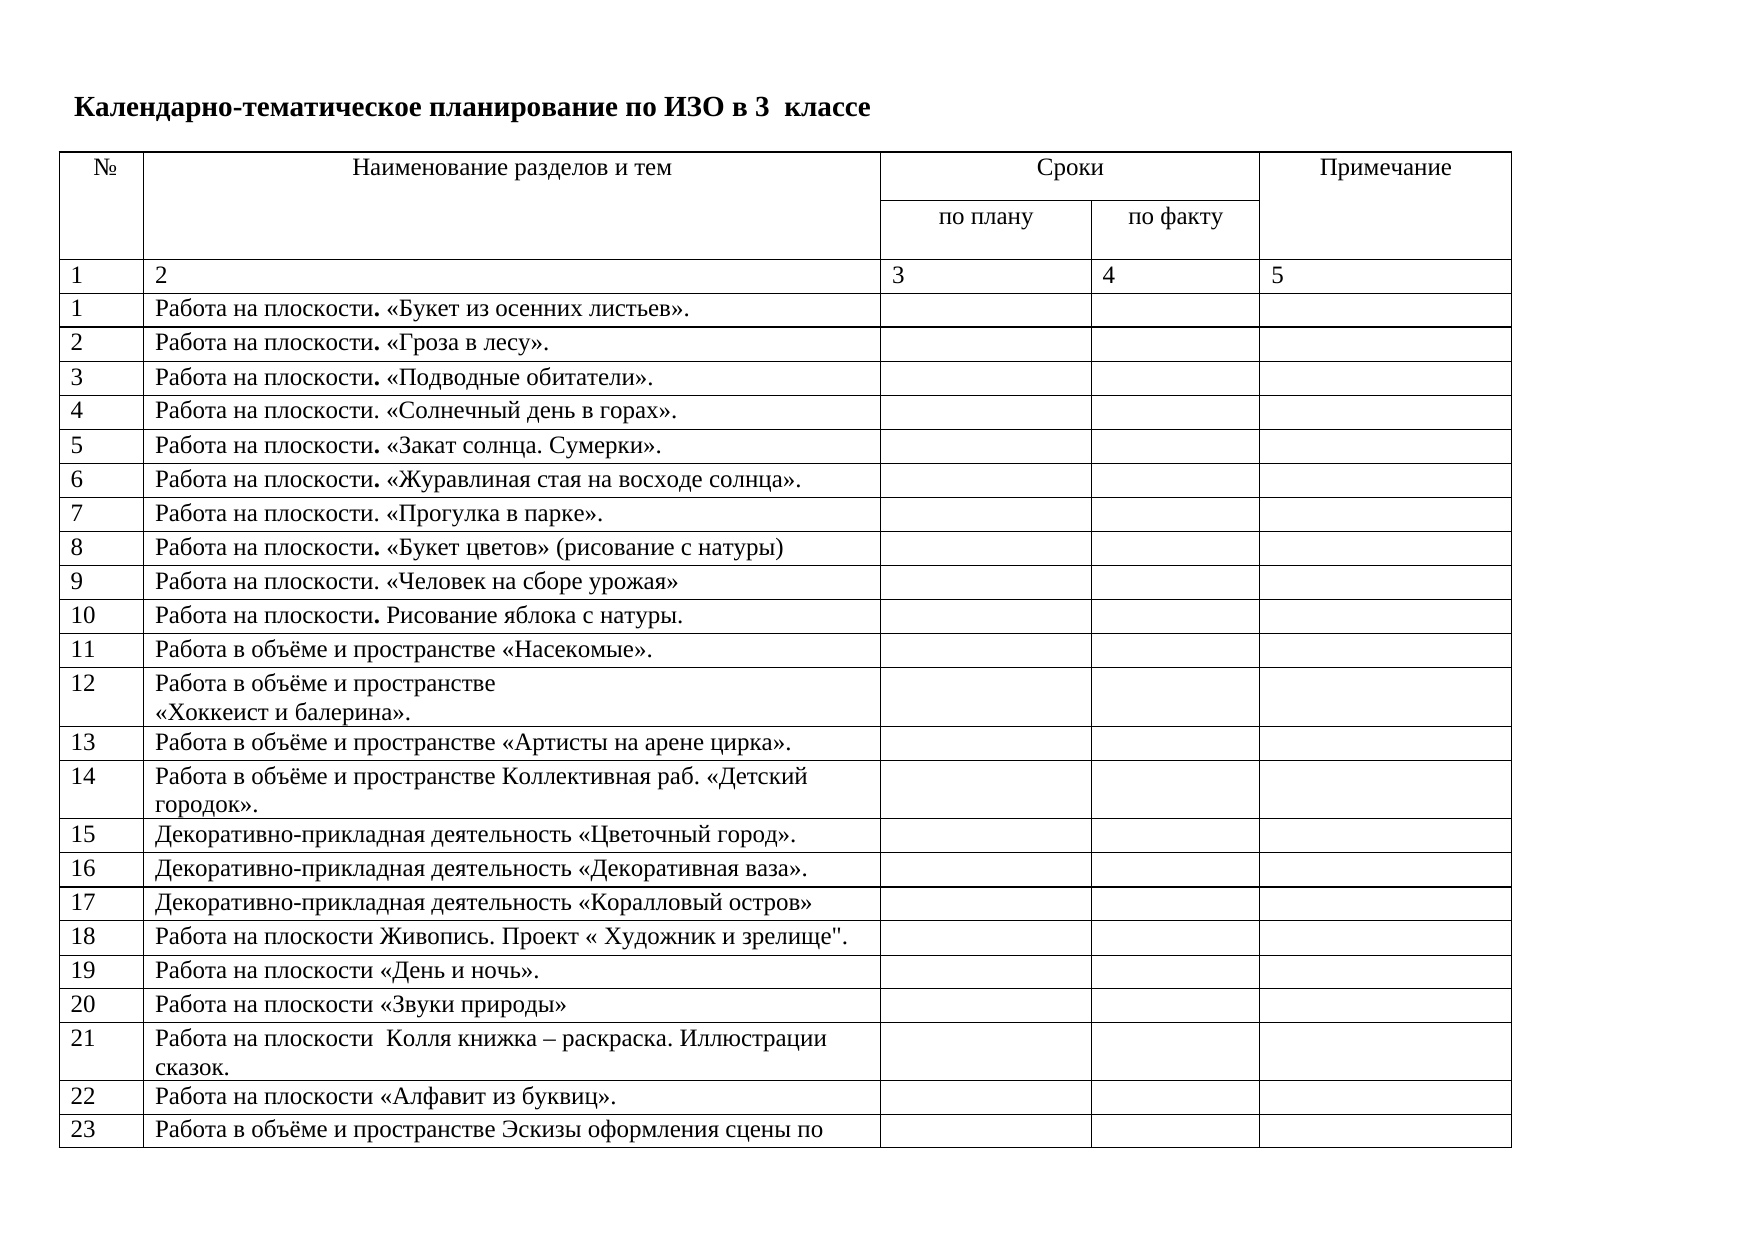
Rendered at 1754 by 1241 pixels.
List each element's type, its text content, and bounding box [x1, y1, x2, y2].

table_cell 11 [60, 634, 143, 667]
table_cell Работа на плоскости «День и ночь». [144, 956, 880, 988]
table_cell [1260, 430, 1511, 463]
table_cell [1260, 498, 1511, 531]
table_header Наименование разделов и тем [144, 153, 880, 259]
table_cell Работа в объёме и пространстве «Артисты на арене цирка». [144, 727, 880, 760]
table_cell [1260, 853, 1511, 886]
table_cell [881, 888, 1091, 920]
table_cell [1260, 1081, 1511, 1113]
table_cell Работа на плоскости. «Журавлиная стая на восходе солнца». [144, 464, 880, 497]
table_cell Декоративно-прикладная деятельность «Декоративная ваза». [144, 853, 880, 886]
table_cell [881, 853, 1091, 886]
table_cell 10 [60, 600, 143, 633]
table_cell [1092, 1023, 1259, 1080]
table_cell [881, 294, 1091, 326]
table_cell Декоративно-прикладная деятельность «Коралловый остров» [144, 888, 880, 920]
table_cell [1260, 989, 1511, 1022]
table_cell [881, 1023, 1091, 1080]
table_cell [881, 819, 1091, 852]
table_cell 3 [881, 260, 1091, 292]
table_cell [1260, 396, 1511, 429]
table_header Сроки [881, 153, 1259, 200]
table_cell 15 [60, 819, 143, 852]
table_cell [881, 634, 1091, 667]
table_cell 22 [60, 1081, 143, 1113]
table_cell [881, 989, 1091, 1022]
table_cell [1092, 362, 1259, 394]
table_cell Работа в объёме и пространстве «Насекомые». [144, 634, 880, 667]
table_cell Работа на плоскости. «Гроза в лесу». [144, 328, 880, 361]
table_cell Работа на плоскости «Алфавит из буквиц». [144, 1081, 880, 1113]
table_cell [881, 430, 1091, 463]
table_cell [1260, 888, 1511, 920]
table_cell 5 [60, 430, 143, 463]
table_cell [1092, 328, 1259, 361]
table_cell [1092, 634, 1259, 667]
table_cell [1260, 634, 1511, 667]
table_cell 19 [60, 956, 143, 988]
table_cell [1092, 1081, 1259, 1113]
table_cell 18 [60, 921, 143, 954]
table_cell 2 [144, 260, 880, 292]
table_cell [1260, 464, 1511, 497]
table_cell [1260, 1115, 1511, 1147]
table_cell Работа в объёме и пространстве «Хоккеист и балерина». [144, 668, 880, 726]
table_cell 17 [60, 888, 143, 920]
table_cell [1092, 498, 1259, 531]
table_cell [1092, 430, 1259, 463]
table_cell Работа на плоскости. «Солнечный день в горах». [144, 396, 880, 429]
table_cell 1 [60, 294, 143, 326]
table_cell [1092, 761, 1259, 818]
table_cell [1260, 600, 1511, 633]
table_cell [881, 921, 1091, 954]
table_cell [1260, 921, 1511, 954]
table_cell [1092, 464, 1259, 497]
table_cell [1260, 532, 1511, 565]
table_cell [1092, 566, 1259, 599]
table_cell [881, 1115, 1091, 1147]
table_cell 14 [60, 761, 143, 818]
table_cell 12 [60, 668, 143, 726]
table_cell Декоративно-прикладная деятельность «Цветочный город». [144, 819, 880, 852]
text Календарно-тематическое планирование по ИЗО в 3 классе [74, 89, 1636, 122]
table_cell Работа на плоскости Колля книжка – раскраска. Иллюстрации сказок. [144, 1023, 880, 1080]
table_cell по факту [1092, 201, 1259, 259]
table_cell Работа на плоскости. «Подводные обитатели». [144, 362, 880, 394]
table_cell [1092, 396, 1259, 429]
table_cell [881, 600, 1091, 633]
table_cell [1092, 727, 1259, 760]
table_cell [881, 396, 1091, 429]
table_cell [1092, 819, 1259, 852]
table_cell 9 [60, 566, 143, 599]
table_cell [1092, 989, 1259, 1022]
table_cell Работа на плоскости «Звуки природы» [144, 989, 880, 1022]
table_cell [1092, 532, 1259, 565]
table_cell 8 [60, 532, 143, 565]
table_cell [881, 532, 1091, 565]
table_cell [1260, 956, 1511, 988]
table_cell [1092, 921, 1259, 954]
table_cell 5 [1260, 260, 1511, 292]
table_cell по плану [881, 201, 1091, 259]
table_cell Работа на плоскости. Рисование яблока с натуры. [144, 600, 880, 633]
table_cell [881, 668, 1091, 726]
table_cell [1092, 294, 1259, 326]
table_cell [881, 328, 1091, 361]
table_cell Работа на плоскости. «Букет цветов» (рисование с натуры) [144, 532, 880, 565]
table_cell 1 [60, 260, 143, 292]
table_cell [1260, 1023, 1511, 1080]
table_cell [1092, 1115, 1259, 1147]
table_cell [881, 956, 1091, 988]
table_cell 4 [60, 396, 143, 429]
table_cell [881, 727, 1091, 760]
table_cell [1260, 362, 1511, 394]
table_cell 6 [60, 464, 143, 497]
table_cell Работа на плоскости Живопись. Проект « Художник и зрелище". [144, 921, 880, 954]
table_cell Работа на плоскости. «Закат солнца. Сумерки». [144, 430, 880, 463]
table_cell 13 [60, 727, 143, 760]
table_cell [1260, 819, 1511, 852]
table_cell [881, 566, 1091, 599]
table_cell 4 [1092, 260, 1259, 292]
table_cell 2 [60, 328, 143, 361]
table_header № [60, 153, 143, 259]
table_cell [881, 362, 1091, 394]
table_cell [881, 761, 1091, 818]
table_cell [1260, 727, 1511, 760]
table_cell [881, 498, 1091, 531]
table_cell Работа на плоскости. «Букет из осенних листьев». [144, 294, 880, 326]
table_cell [1092, 888, 1259, 920]
table_cell 21 [60, 1023, 143, 1080]
table_cell 16 [60, 853, 143, 886]
table_cell [881, 1081, 1091, 1113]
table_cell [1260, 761, 1511, 818]
table_cell [1092, 668, 1259, 726]
table_cell Работа на плоскости. «Человек на сборе урожая» [144, 566, 880, 599]
table_cell [1092, 956, 1259, 988]
table_cell [1092, 600, 1259, 633]
table_cell 23 [60, 1115, 143, 1147]
table_header Примечание [1260, 153, 1511, 259]
table_cell [881, 464, 1091, 497]
table_cell [1092, 853, 1259, 886]
table_cell Работа в объёме и пространстве Коллективная раб. «Детский городок». [144, 761, 880, 818]
table_cell 20 [60, 989, 143, 1022]
table_cell [1260, 566, 1511, 599]
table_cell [144, 1115, 880, 1147]
table_cell [1260, 668, 1511, 726]
table_cell [1260, 328, 1511, 361]
table_cell 7 [60, 498, 143, 531]
table_cell 3 [60, 362, 143, 394]
table_cell Работа на плоскости. «Прогулка в парке». [144, 498, 880, 531]
table_cell [1260, 294, 1511, 326]
